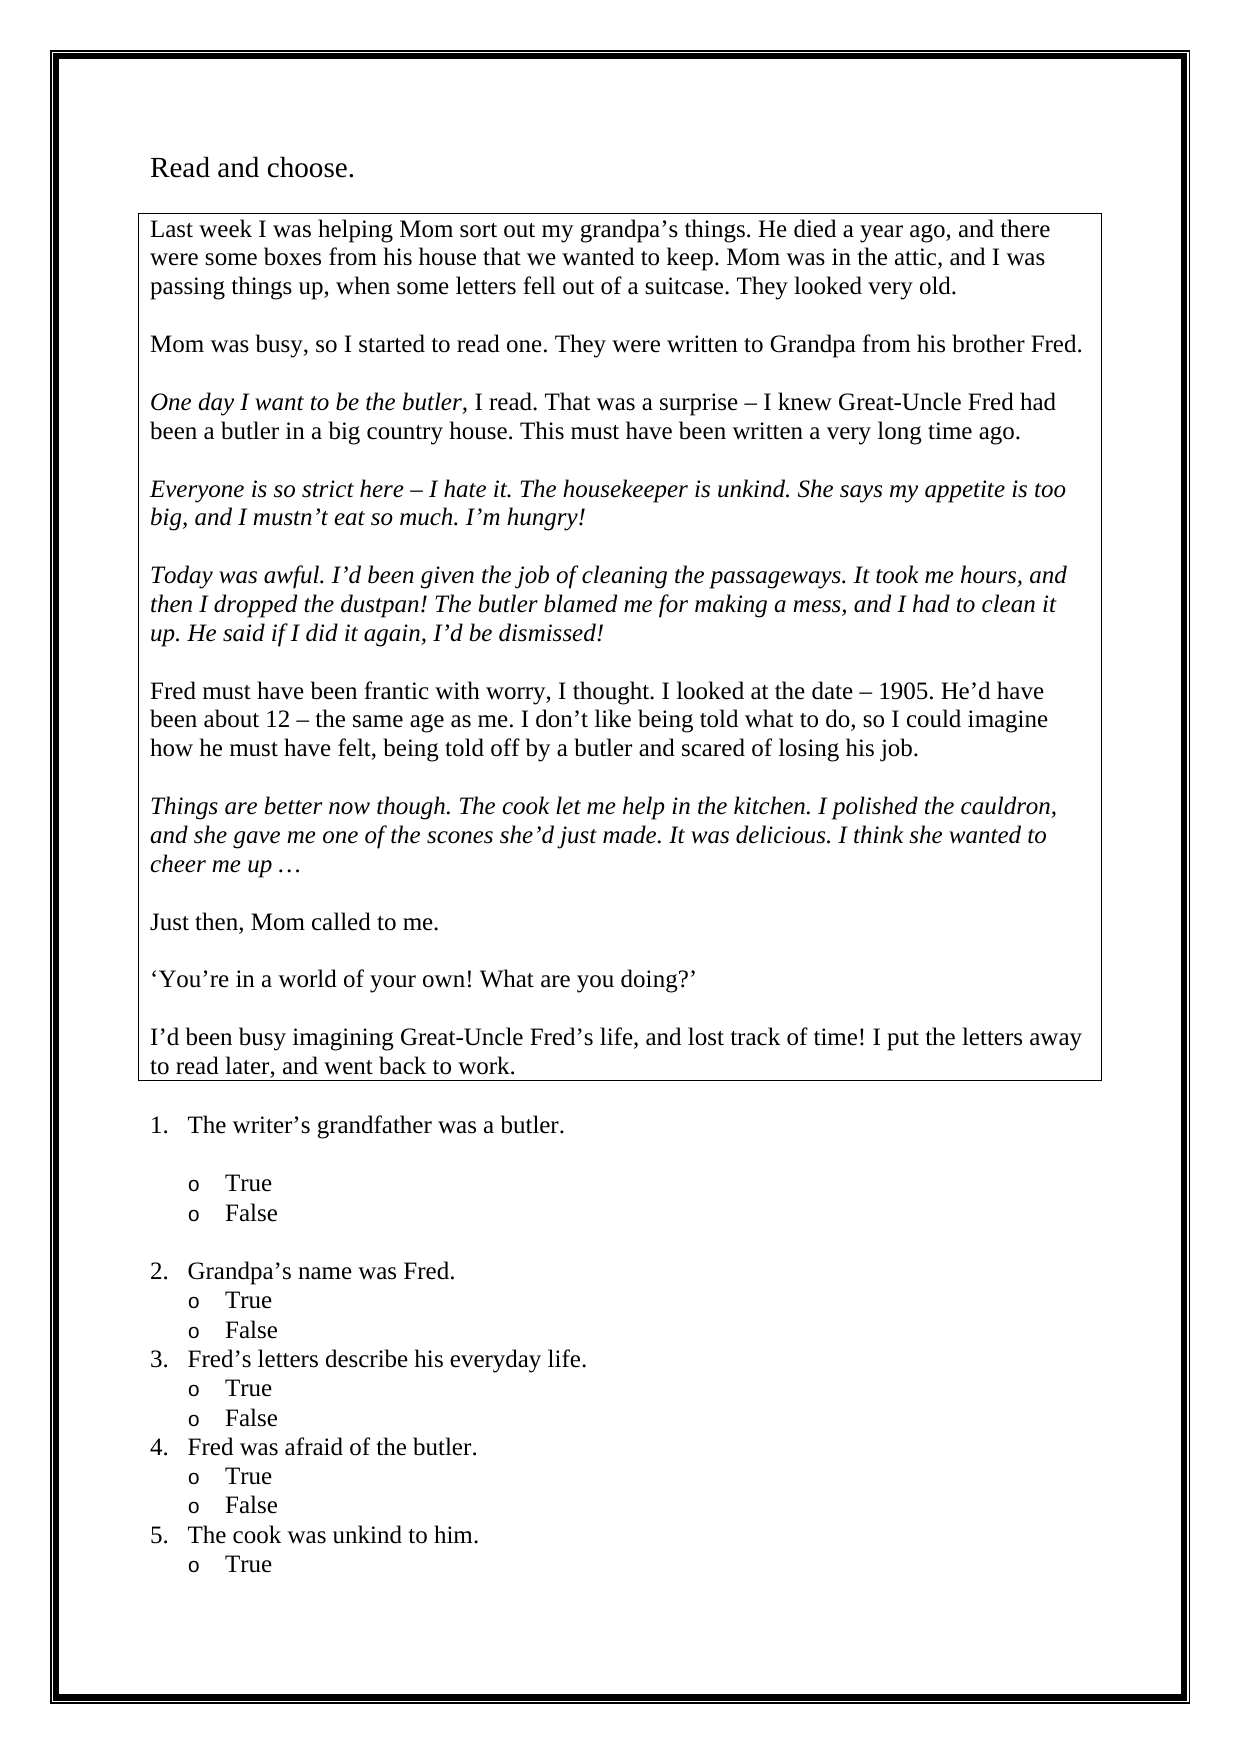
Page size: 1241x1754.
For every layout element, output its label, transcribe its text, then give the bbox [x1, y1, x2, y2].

list False [187, 1198, 1090, 1227]
list True [187, 1373, 1090, 1403]
list True [187, 1461, 1090, 1491]
list True [187, 1168, 1090, 1198]
list False [187, 1315, 1090, 1344]
list Fred was afraid of the butler. [150, 1432, 1090, 1461]
list The cook was unkind to him. [150, 1520, 1090, 1549]
table_header Last week I was helping Mom sort out my grandpa’s things. He died a year ago, and there were some boxes from his house that we wanted to keep. Mom was in the attic, and I was passing things up, when some letters fell out of a suitcase. They looked very old. Mom was busy, so I started to read one. They were written to Grandpa from his brother Fred. One day I want to be the butler, I read. That was a surprise – I knew Great-Uncle Fred had been a butler in a big country house. This must have been written a very long time ago. Everyone is so strict here – I hate it. The housekeeper is unkind. She says my appetite is too big, and I mustn’t eat so much. I’m hungry! Today was awful. I’d been given the job of cleaning the passageways. It took me hours, and then I dropped the dustpan! The butler blamed me for making a mess, and I had to clean it up. He said if I did it again, I’d be dismissed! Fred must have been frantic with worry, I thought. I looked at the date – 1905. He’d have been about 12 – the same age as me. I don’t like being told what to do, so I could imagine how he must have felt, being told off by a butler and scared of losing his job. Things are better now though. The cook let me help in the kitchen. I polished the cauldron, and she gave me one of the scones she’d just made. It was delicious. I think she wanted to cheer me up … Just then, Mom called to me. ‘You’re in a world of your own! What are you doing?’ I’d been busy imagining Great-Uncle Fred’s life, and lost track of time! I put the letters away to read later, and went back to work. [139, 214, 1101, 1080]
list False [187, 1403, 1090, 1432]
list True [187, 1285, 1090, 1315]
list False [187, 1491, 1090, 1520]
list The writer’s grandfather was a butler. [150, 1110, 1090, 1139]
list True [187, 1549, 1090, 1578]
list Grandpa’s name was Fred. [150, 1256, 1090, 1285]
list Fred’s letters describe his everyday life. [150, 1344, 1090, 1373]
text Read and choose. [150, 150, 1090, 183]
